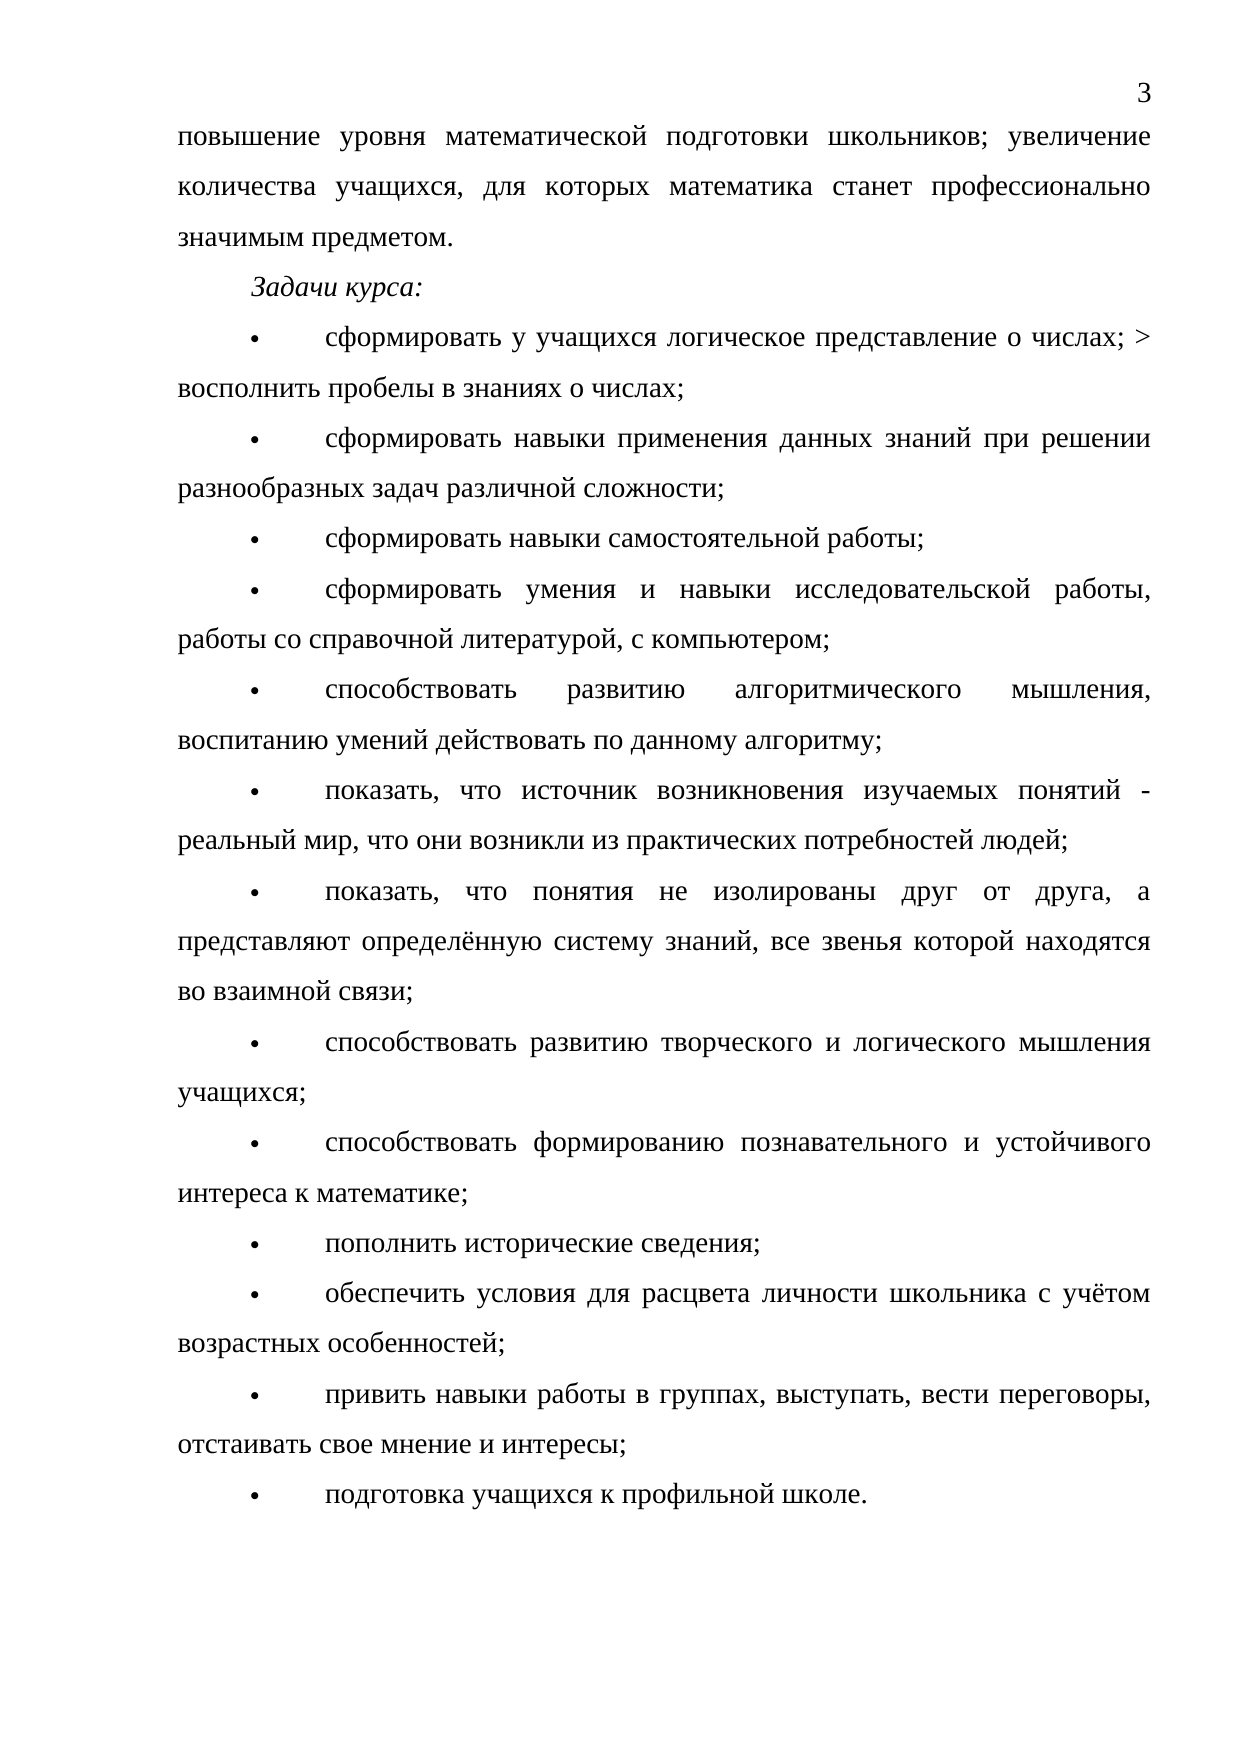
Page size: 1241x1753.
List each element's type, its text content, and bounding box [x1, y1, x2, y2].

list сформировать навыки самостоятельной работы; [177, 521, 1152, 554]
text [177, 118, 1152, 252]
list показать, что понятия не изолированы друг от друга, а представляют определённую систему знаний, все звенья которой находятся во взаимной связи; [177, 873, 1152, 1007]
list показать, что источник возникновения изучаемых понятий - реальный мир, что они возникли из практических потребностей людей; [177, 772, 1152, 856]
list сформировать умения и навыки исследовательской работы, работы со справочной литературой, с компьютером; [177, 571, 1152, 655]
list привить навыки работы в группах, выступать, вести переговоры, отстаивать свое мнение и интересы; [177, 1376, 1152, 1460]
list обеспечить условия для расцвета личности школьника с учётом возрастных особенностей; [177, 1275, 1152, 1359]
list пополнить исторические сведения; [177, 1225, 1152, 1258]
text Задачи курса: [177, 269, 1152, 303]
list способствовать развитию алгоритмического мышления, воспитанию умений действовать по данному алгоритму; [177, 672, 1152, 755]
list сформировать навыки применения данных знаний при решении разнообразных задач различной сложности; [177, 420, 1152, 504]
list способствовать развитию творческого и логического мышления учащихся; [177, 1024, 1152, 1108]
list сформировать у учащихся логическое представление о числах; > восполнить пробелы в знаниях о числах; [177, 319, 1152, 403]
list подготовка учащихся к профильной школе. [177, 1477, 1152, 1510]
list способствовать формированию познавательного и устойчивого интереса к математике; [177, 1124, 1152, 1208]
